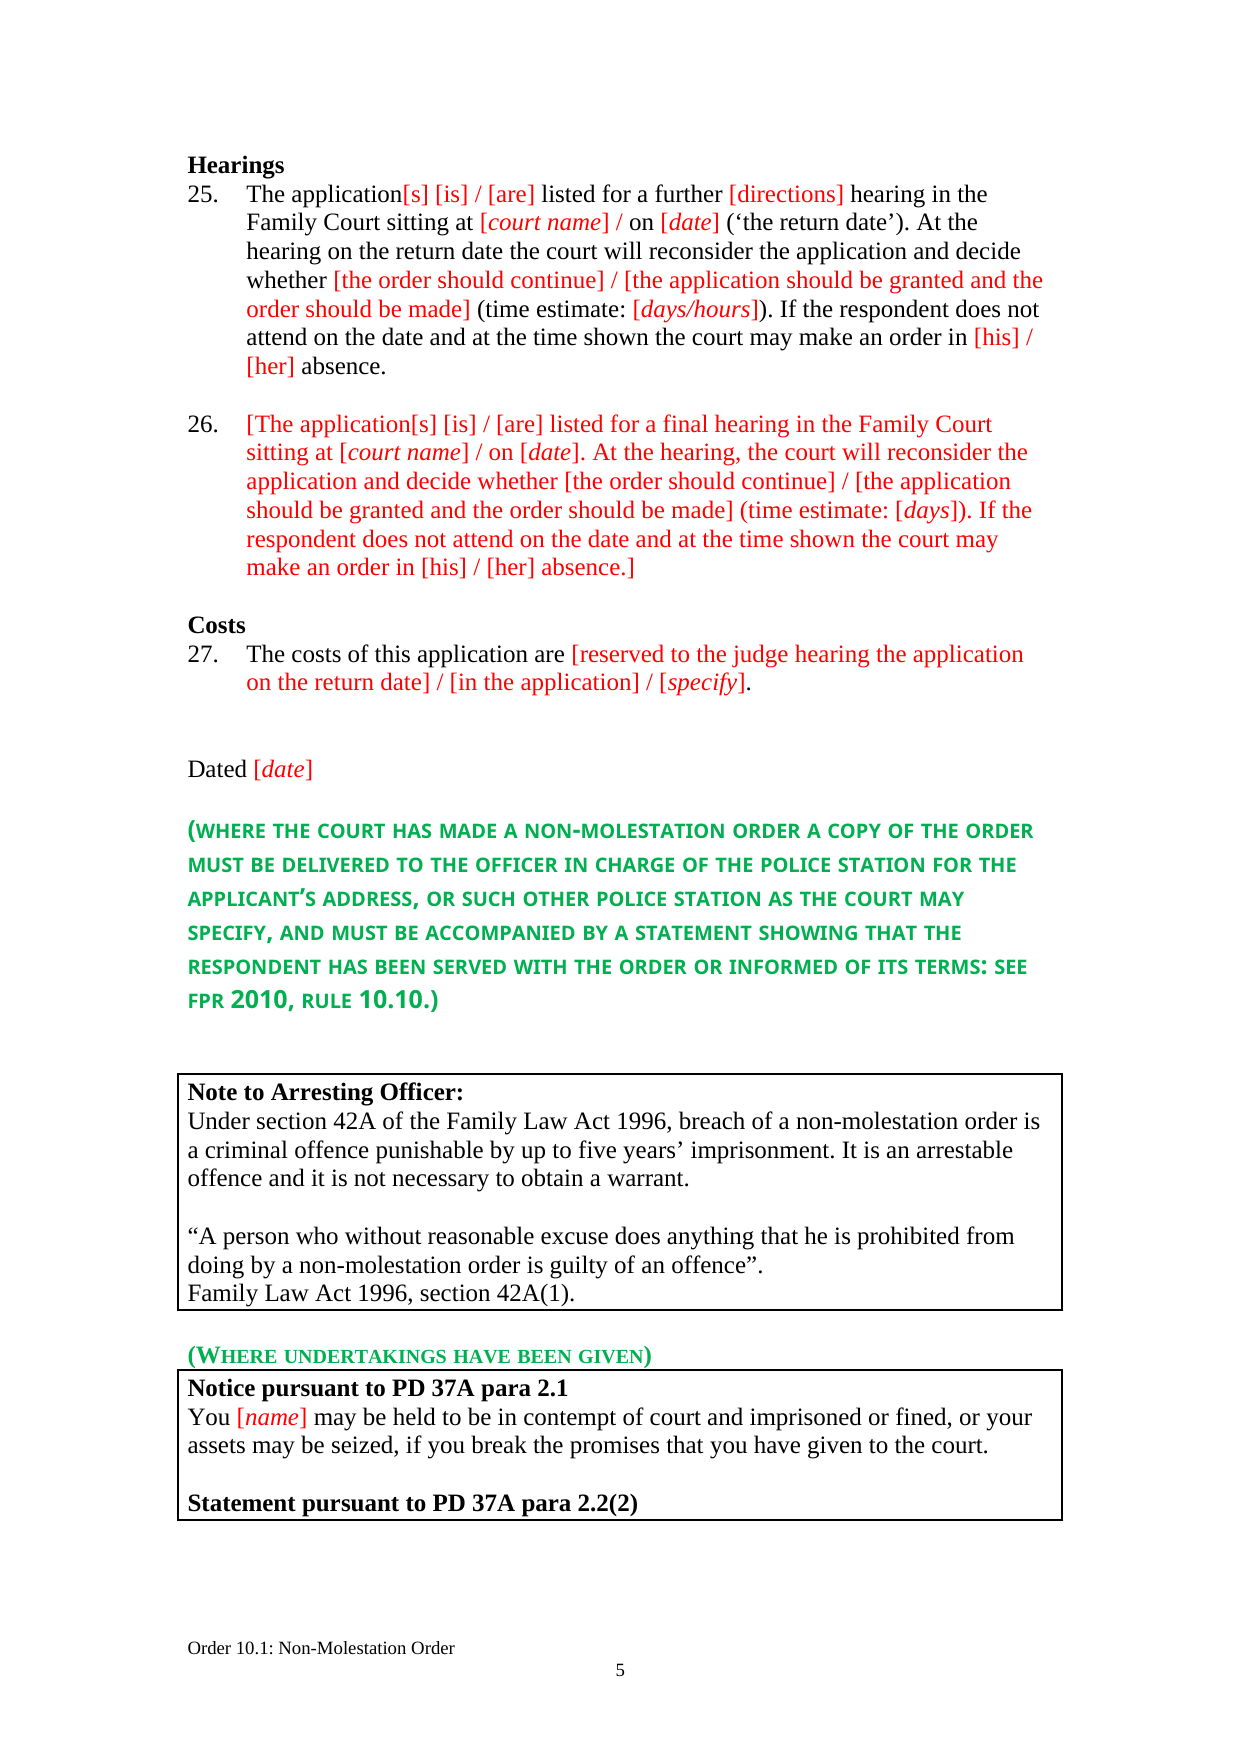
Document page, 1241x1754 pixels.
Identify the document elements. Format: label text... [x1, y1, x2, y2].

text “A person who without reasonable excuse does anything that he is prohibited from doing by a non-molestation order is guilty of an offence”. [187, 1221, 1053, 1274]
text Notice pursuant to PD 37A para 2.1 [179, 1371, 1061, 1402]
list [The application[s] [is] / [are] listed for a final hearing in the Family Court sitting at [court name] / on [date]. At the hearing, the court will reconsider the application and decide whether [the order should continue] / [the application should be granted and the order should be made] (time estimate: [days]). If the respondent does not attend on the date and at the time shown the court may make an order in [his] / [her] absence.] [187, 409, 1053, 581]
text (where the court has made a non-molestation order a copy of the order must be delivered to the officer in charge of the police station for the applicant’s address, or such other police station as the court may specify, and must be accompanied by a statement showing that the respondent has been served with the order or informed of its terms: see fpr 2010, rule 10.10.) [187, 811, 1053, 1016]
text Costs [187, 610, 1053, 639]
text (Where undertakings have been given) [187, 1340, 1053, 1369]
text Family Law Act 1996, section 42A(1). [179, 1274, 1061, 1309]
list The application[s] [is] / [are] listed for a further [directions] hearing in the Family Court sitting at [court name] / on [date] (‘the return date’). At the hearing on the return date the court will reconsider the application and decide whether [the order should continue] / [the application should be granted and the order should be made] (time estimate: [days/hours]). If the respondent does not attend on the date and at the time shown the court may make an order in [his] / [her] absence. [187, 179, 1053, 380]
text Note to Arresting Officer: [179, 1075, 1061, 1106]
list The costs of this application are [reserved to the judge hearing the application on the return date] / [in the application] / [specify]. [187, 639, 1053, 696]
text Dated [date] [187, 754, 1053, 782]
text Statement pursuant to PD 37A para 2.2(2) [179, 1484, 1061, 1519]
text Under section 42A of the Family Law Act 1996, breach of a non-molestation order is a criminal offence punishable by up to five years’ imprisonment. It is an arrestable offence and it is not necessary to obtain a warrant. [187, 1106, 1053, 1192]
text Hearings [187, 150, 1053, 179]
